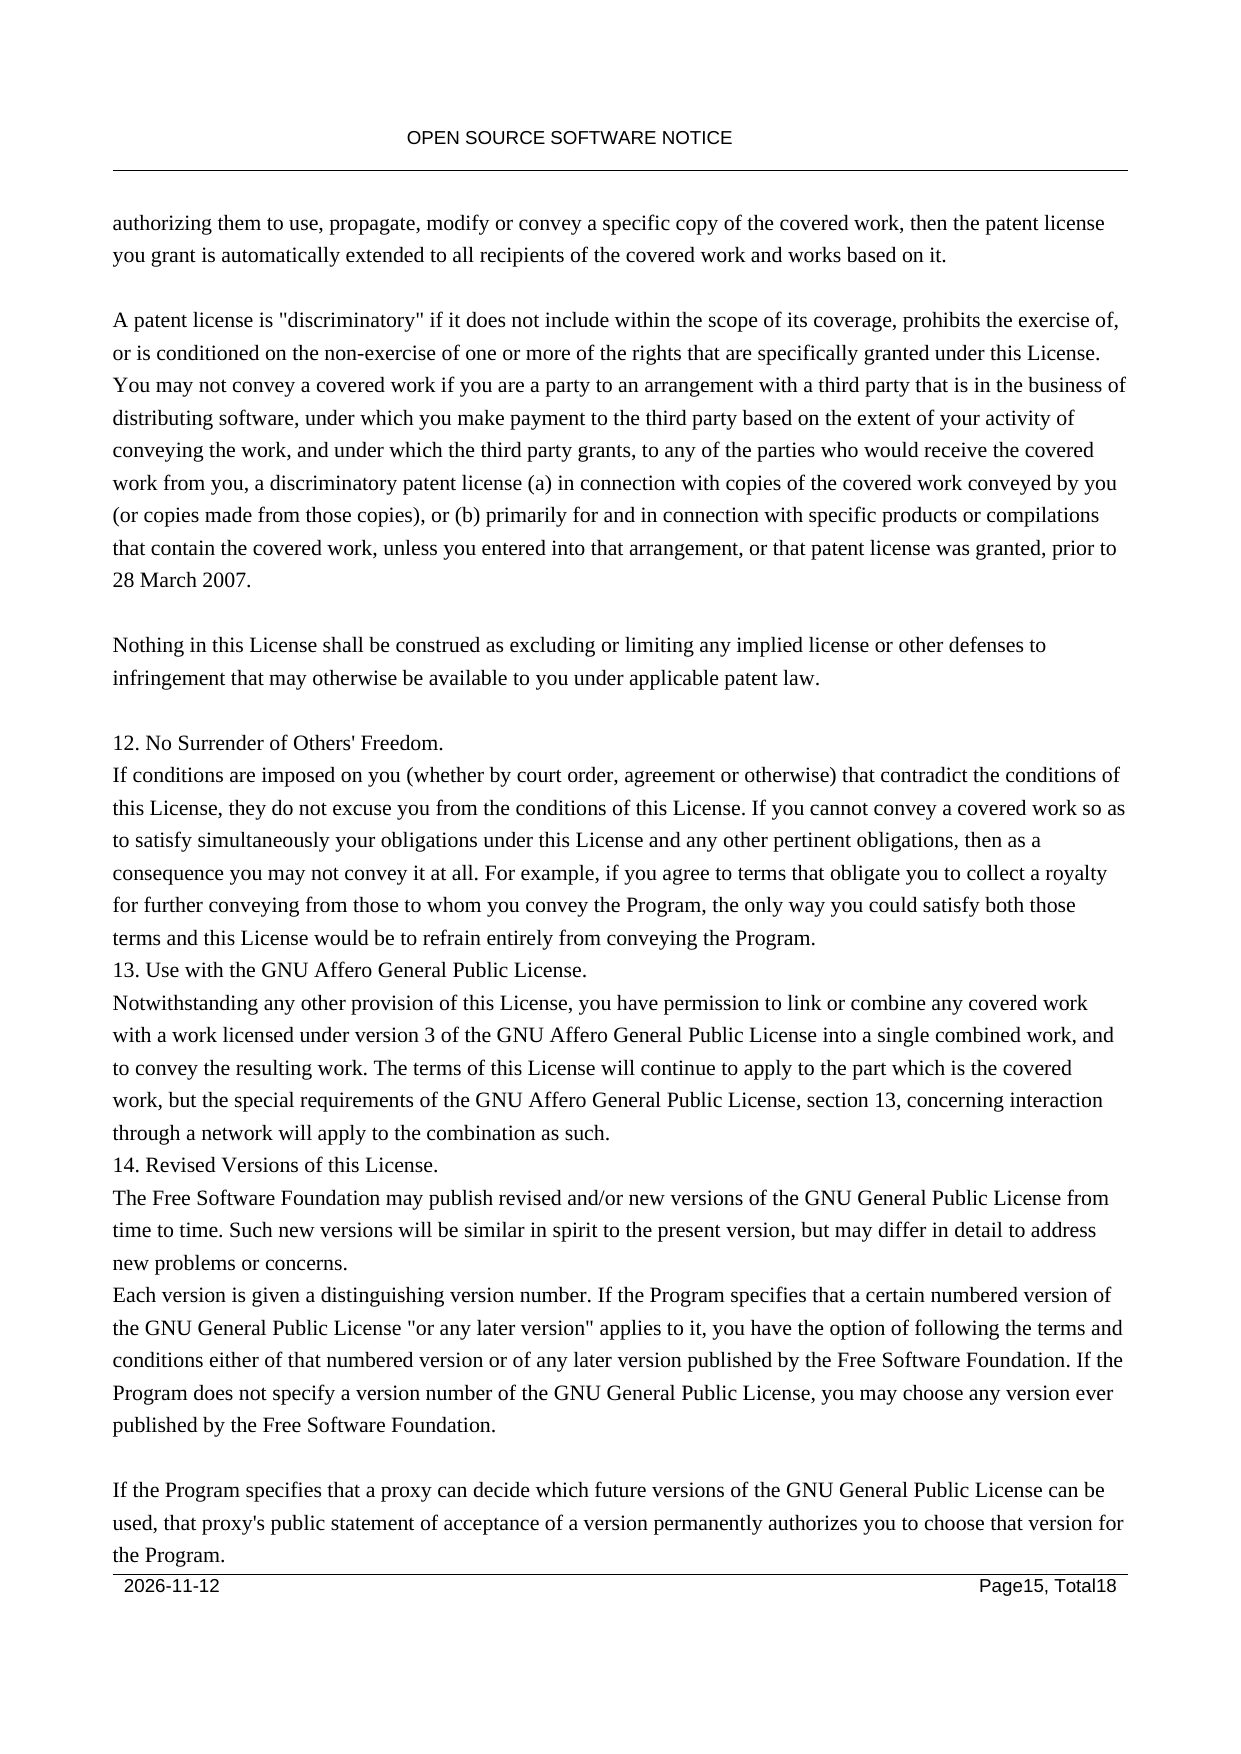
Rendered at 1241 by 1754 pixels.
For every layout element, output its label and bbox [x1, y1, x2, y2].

text [112, 206, 1128, 1571]
